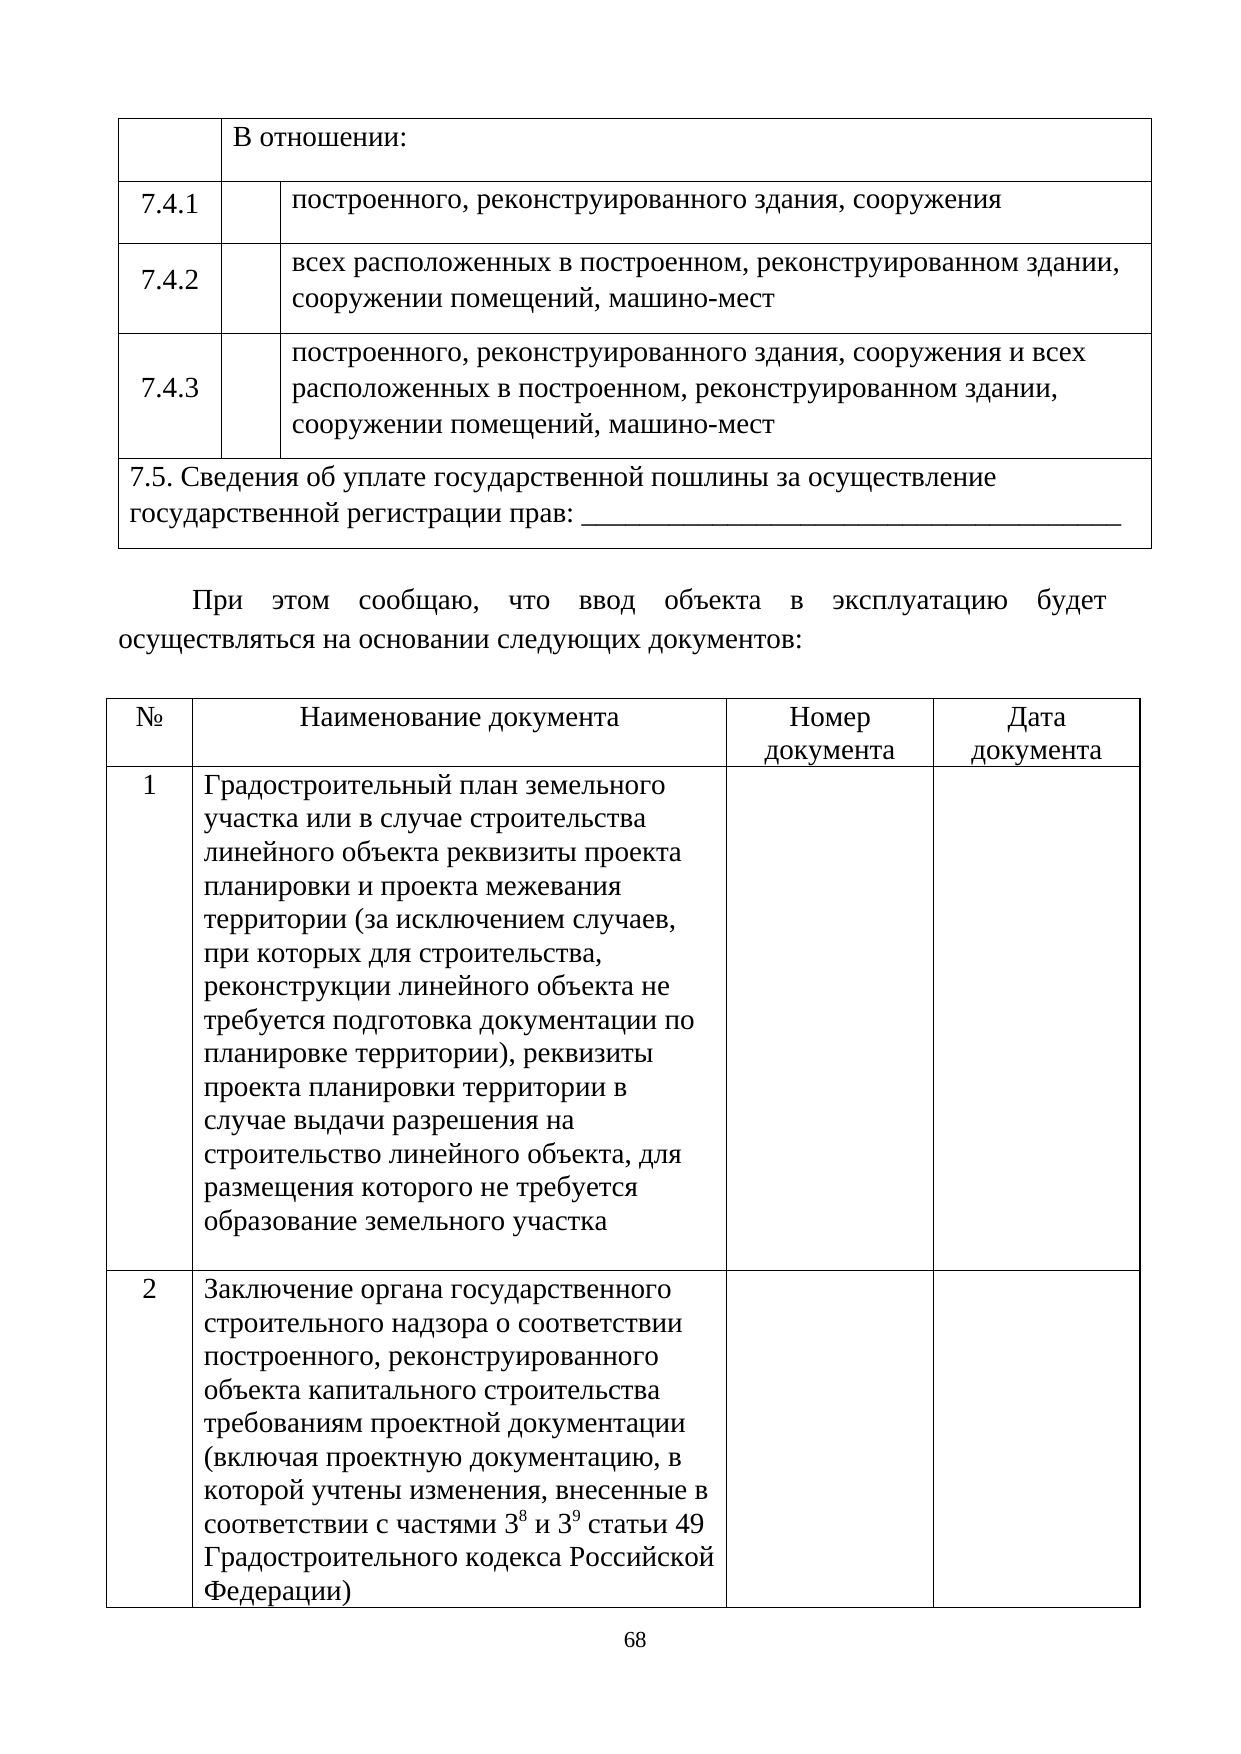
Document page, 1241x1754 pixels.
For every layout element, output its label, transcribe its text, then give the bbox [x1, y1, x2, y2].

table_header Наименование документа [193, 699, 726, 766]
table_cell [193, 1271, 726, 1607]
table_cell [934, 767, 1139, 1270]
table_cell 2 [107, 1271, 192, 1607]
table_header Номер документа [727, 699, 933, 766]
table_cell 7.4.2 [119, 244, 221, 333]
table_cell 1 [107, 767, 192, 1270]
table_cell построенного, реконструированного здания, сооружения [281, 182, 1151, 243]
table_cell [222, 182, 280, 243]
table_cell [727, 767, 933, 1270]
table_cell Градостроительный план земельного участка или в случае строительства линейного объекта реквизиты проекта планировки и проекта межевания территории (за исключением случаев, при которых для строительства, реконструкции линейного объекта не требуется подготовка документации по планировке территории), реквизиты проекта планировки территории в случае выдачи разрешения на строительство линейного объекта, для размещения которого не требуется образование земельного участка [193, 767, 726, 1270]
table_cell [727, 1271, 933, 1607]
text При этом сообщаю, что ввод объекта в эксплуатацию будет осуществляться на основании следующих документов: [118, 582, 1107, 654]
table_cell всех расположенных в построенном, реконструированном здании, сооружении помещений, машино-мест [281, 244, 1151, 333]
table_cell [222, 334, 280, 458]
table_cell 7.5. Сведения об уплате государственной пошлины за осуществление государственной регистрации прав: _____________________________________ [119, 459, 1151, 548]
table_header Дата документа [934, 699, 1139, 766]
table_cell [222, 244, 280, 333]
table_cell построенного, реконструированного здания, сооружения и всех расположенных в построенном, реконструированном здании, сооружении помещений, машино-мест [281, 334, 1151, 458]
table_cell 7.4.3 [119, 334, 221, 458]
table_cell [119, 119, 221, 181]
table_cell [934, 1271, 1139, 1607]
table_cell В отношении: [222, 119, 1151, 181]
table_header № [107, 699, 192, 766]
table_cell 7.4.1 [119, 182, 221, 243]
